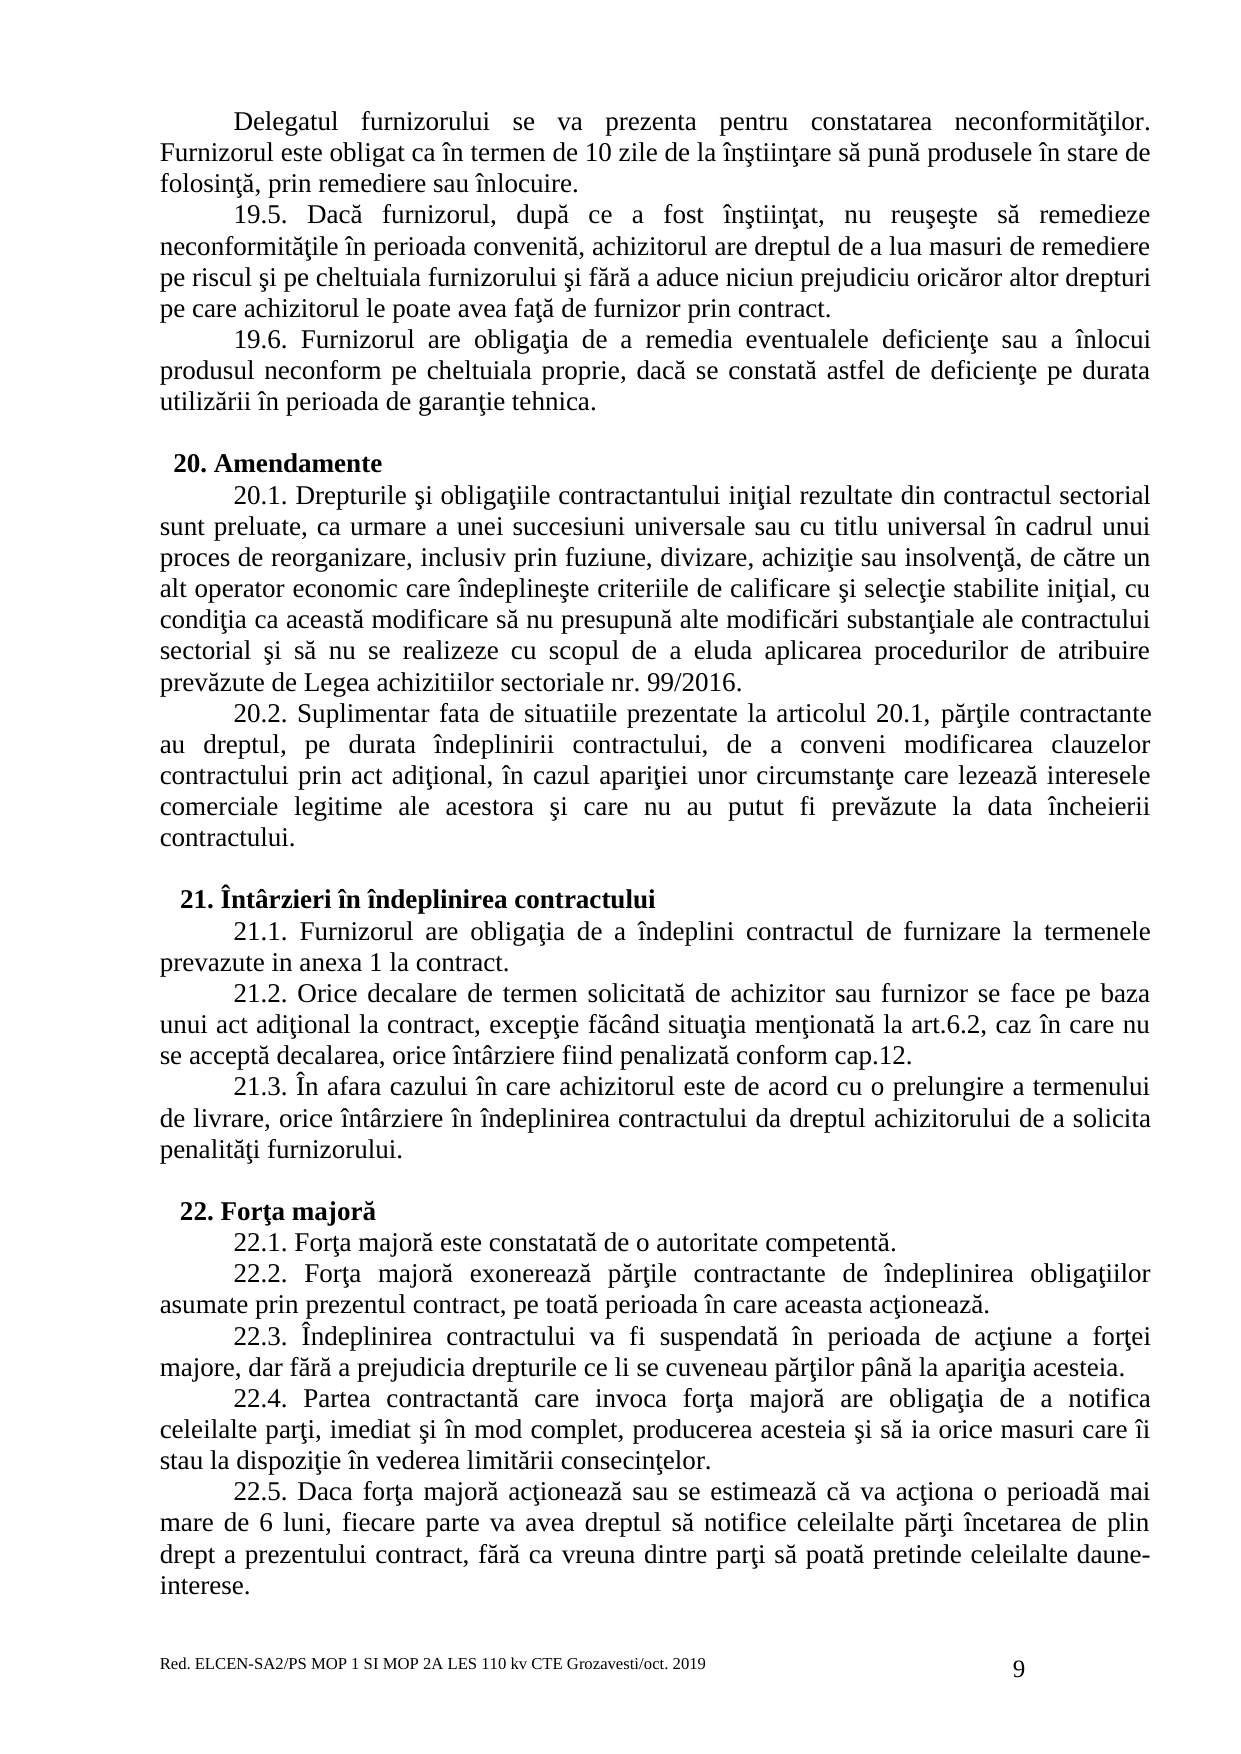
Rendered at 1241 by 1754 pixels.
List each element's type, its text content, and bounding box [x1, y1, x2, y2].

text 22.1. Forţa majoră este constatată de o autoritate competentă. [159, 1226, 1152, 1257]
text 22.3. Îndeplinirea contractului va fi suspendată în perioada de acţiune a forţei majore, dar fără a prejudicia drepturile ce li se cuveneau părţilor până la apariţia acesteia. [159, 1320, 1152, 1382]
text Delegatul furnizorului se va prezenta pentru constatarea neconformităţilor. Furnizorul este obligat ca în termen de 10 zile de la înştiinţare să pună produsele în stare de folosinţă, prin remediere sau înlocuire. [159, 105, 1152, 198]
text 22.4. Partea contractantă care invoca forţa majoră are obligaţia de a notifica celeilalte parţi, imediat şi în mod complet, producerea acesteia şi să ia orice masuri care îi stau la dispoziţie în vederea limitării consecinţelor. [159, 1382, 1152, 1475]
text 22.2. Forţa majoră exonerează părţile contractante de îndeplinirea obligaţiilor asumate prin prezentul contract, pe toată perioada în care aceasta acţionează. [159, 1257, 1152, 1320]
text 19.5. Dacă furnizorul, după ce a fost înştiinţat, nu reuşeşte să remedieze neconformităţile în perioada convenită, achizitorul are dreptul de a lua masuri de remediere pe riscul şi pe cheltuiala furnizorului şi fără a aduce niciun prejudiciu oricăror altor drepturi pe care achizitorul le poate avea faţă de furnizor prin contract. [159, 198, 1152, 323]
text 22.5. Daca forţa majoră acţionează sau se estimează că va acţiona o perioadă mai mare de 6 luni, fiecare parte va avea dreptul să notifice celeilalte părţi încetarea de plin drept a prezentului contract, fără ca vreuna dintre parţi să poată pretinde celeilalte daune-interese. [159, 1475, 1152, 1600]
text 20.2. Suplimentar fata de situatiile prezentate la articolul 20.1, părţile contractante au dreptul, pe durata îndeplinirii contractului, de a conveni modificarea clauzelor contractului prin act adiţional, în cazul apariţiei unor circumstanţe care lezează interesele comerciale legitime ale acestora şi care nu au putut fi prevăzute la data încheierii contractului. [159, 697, 1152, 852]
text 21.2. Orice decalare de termen solicitată de achizitor sau furnizor se face pe baza unui act adiţional la contract, excepţie făcând situaţia menţionată la art.6.2, caz în care nu se acceptă decalarea, orice întârziere fiind penalizată conform cap.12. [159, 977, 1152, 1071]
text 21. Întârzieri în îndeplinirea contractului [159, 884, 1152, 915]
text 20. Amendamente [159, 448, 1152, 479]
text 21.1. Furnizorul are obligaţia de a îndeplini contractul de furnizare la termenele prevazute in anexa 1 la contract. [159, 915, 1152, 977]
text 21.3. În afara cazului în care achizitorul este de acord cu o prelungire a termenului de livrare, orice întârziere în îndeplinirea contractului da dreptul achizitorului de a solicita penalităţi furnizorului. [159, 1071, 1152, 1164]
text 20.1. Drepturile şi obligaţiile contractantului iniţial rezultate din contractul sectorial sunt preluate, ca urmare a unei succesiuni universale sau cu titlu universal în cadrul unui proces de reorganizare, inclusiv prin fuziune, divizare, achiziţie sau insolvenţă, de către un alt operator economic care îndeplineşte criteriile de calificare şi selecţie stabilite iniţial, cu condiţia ca această modificare să nu presupună alte modificări substanţiale ale contractului sectorial şi să nu se realizeze cu scopul de a eluda aplicarea procedurilor de atribuire prevăzute de Legea achizitiilor sectoriale nr. 99/2016. [159, 479, 1152, 697]
text 22. Forţa majoră [159, 1195, 1152, 1226]
text 19.6. Furnizorul are obligaţia de a remedia eventualele deficienţe sau a înlocui produsul neconform pe cheltuiala proprie, dacă se constată astfel de deficienţe pe durata utilizării în perioada de garanţie tehnica. [159, 323, 1152, 416]
